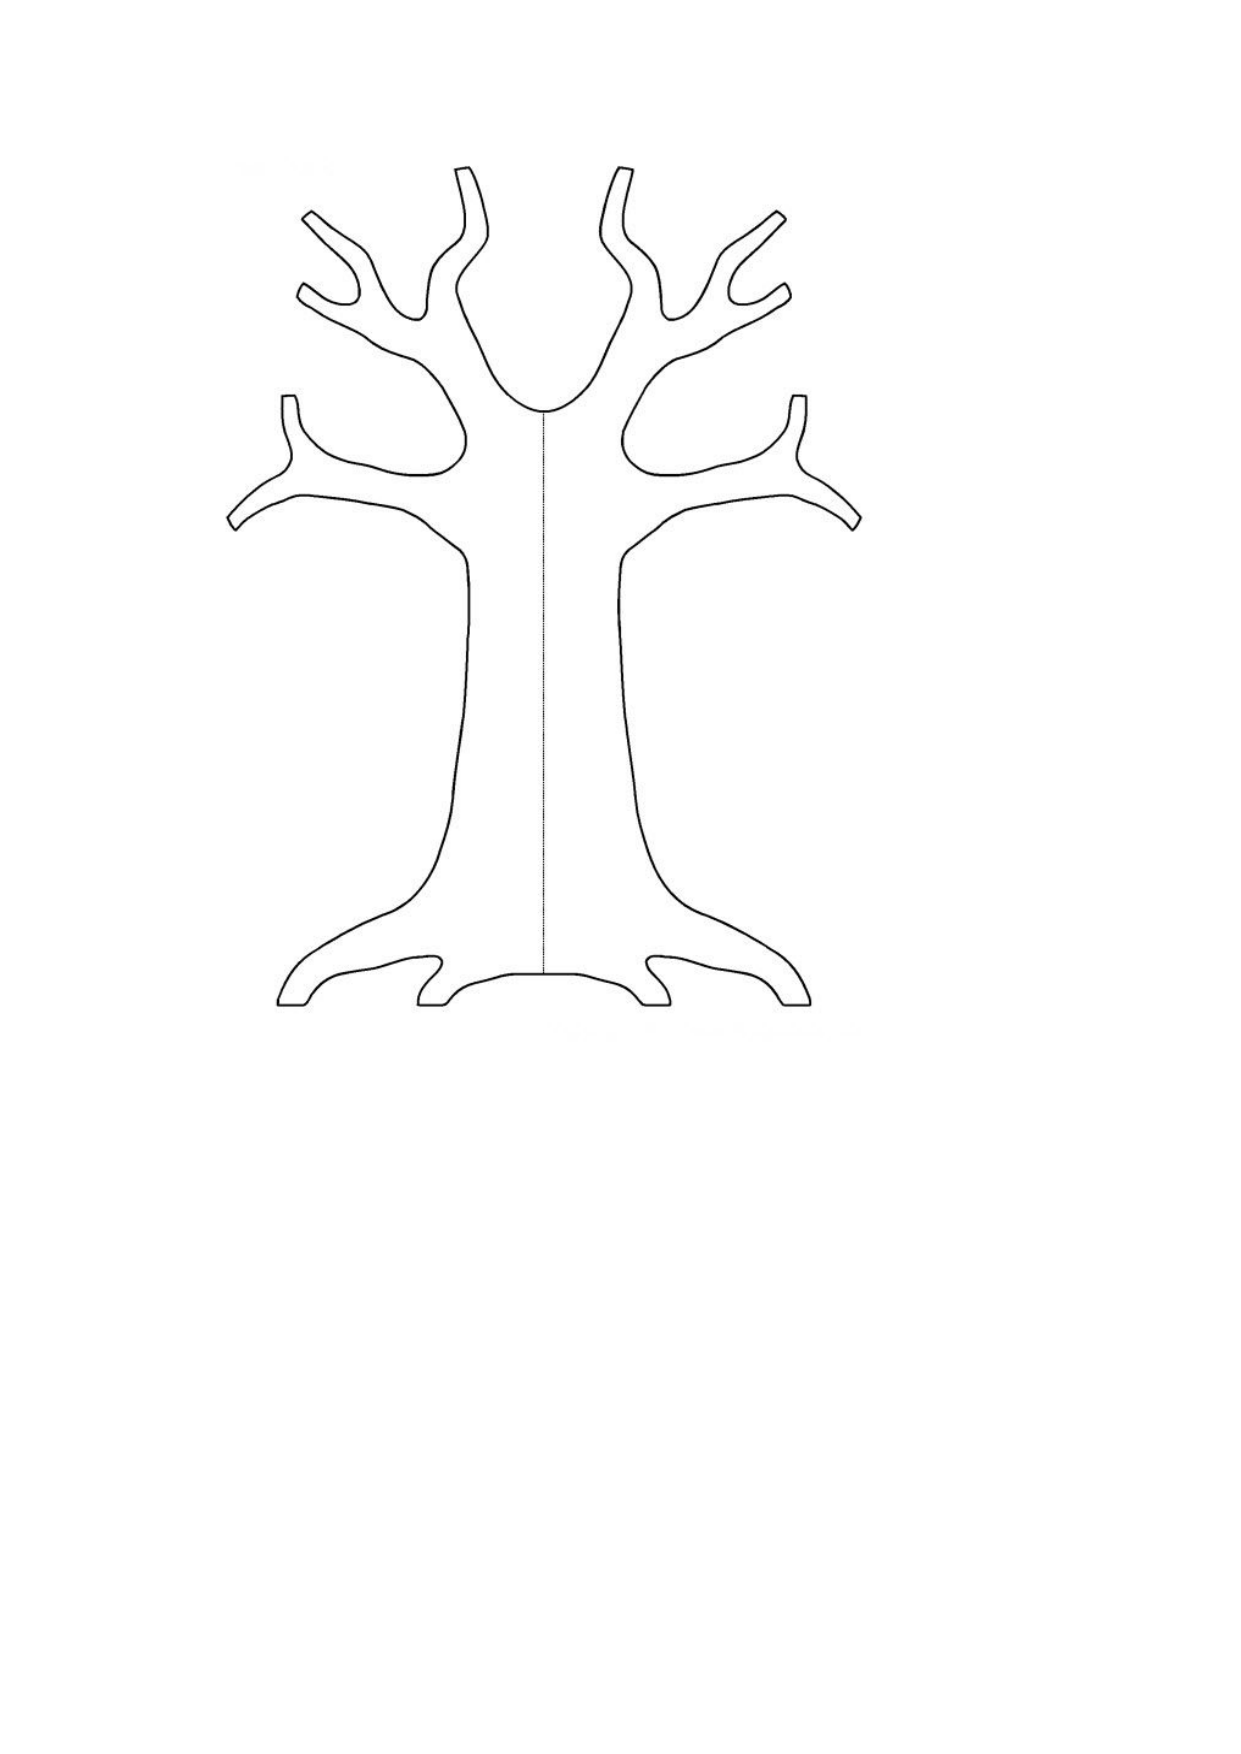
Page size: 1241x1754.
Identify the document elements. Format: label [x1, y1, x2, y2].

picture [177, 118, 909, 1078]
